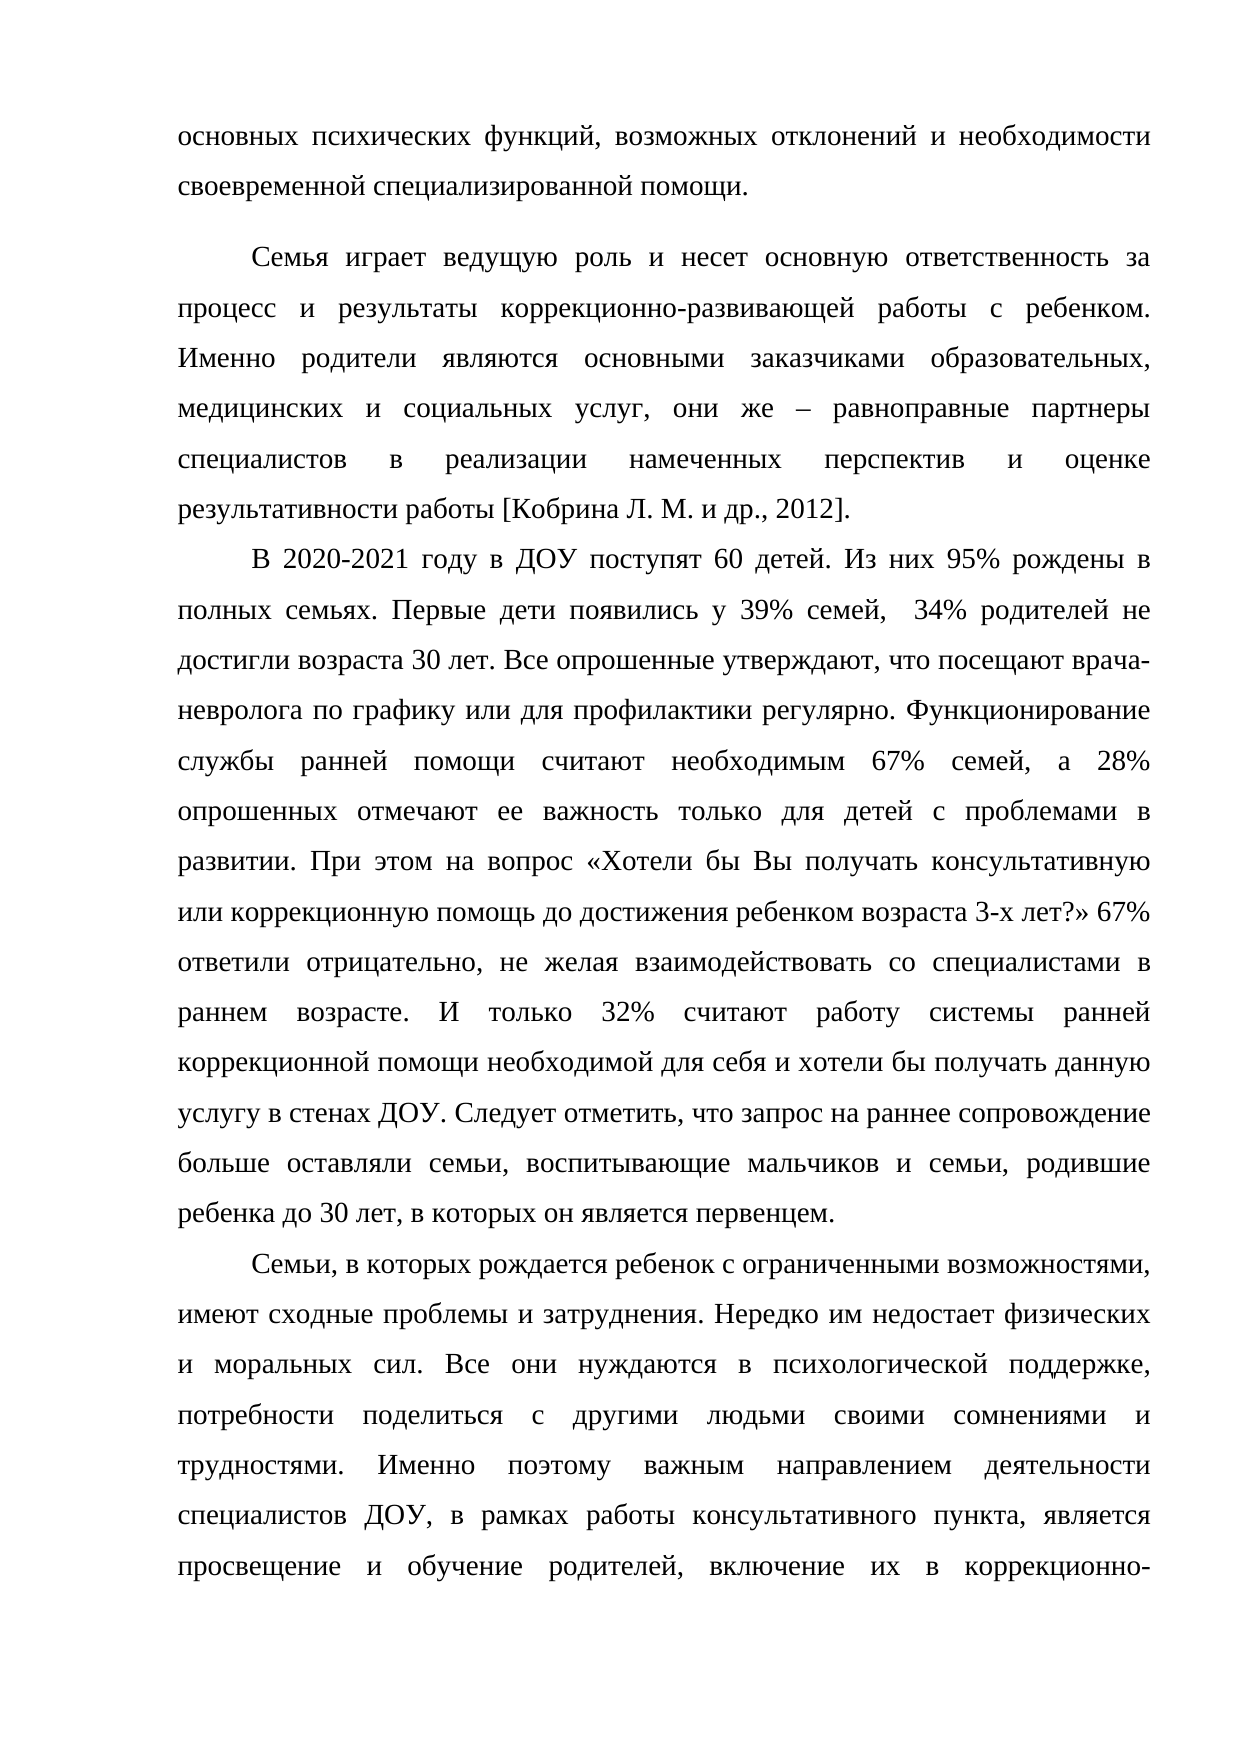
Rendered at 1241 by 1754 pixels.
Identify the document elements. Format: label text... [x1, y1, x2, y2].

text Семья играет ведущую роль и несет основную ответственность за процесс и результаты коррекционно-развивающей работы с ребенком. Именно родители являются основными заказчиками образовательных, медицинских и социальных услуг, они же – равноправные партнеры специалистов в реализации намеченных перспектив и оценке результативности работы [Кобрина Л. М. и др., 2012]. [177, 239, 1152, 525]
text В 2020-2021 году в ДОУ поступят 60 детей. Из них 95% рождены в полных семьях. Первые дети появились у 39% семей, 34% родителей не достигли возраста 30 лет. Все опрошенные утверждают, что посещают врача-невролога по графику или для профилактики регулярно. Функционирование службы ранней помощи считают необходимым 67% семей, а 28% опрошенных отмечают ее важность только для детей с проблемами в развитии. При этом на вопрос «Хотели бы Вы получать консультативную или коррекционную помощь до достижения ребенком возраста 3-х лет?» 67% ответили отрицательно, не желая взаимодействовать со специалистами в раннем возрасте. И только 32% считают работу системы ранней коррекционной помощи необходимой для себя и хотели бы получать данную услугу в стенах ДОУ. Следует отметить, что запрос на раннее сопровождение больше оставляли семьи, воспитывающие мальчиков и семьи, родившие ребенка до 30 лет, в которых он является первенцем. [177, 541, 1152, 1229]
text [177, 1246, 1152, 1581]
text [177, 118, 1152, 202]
